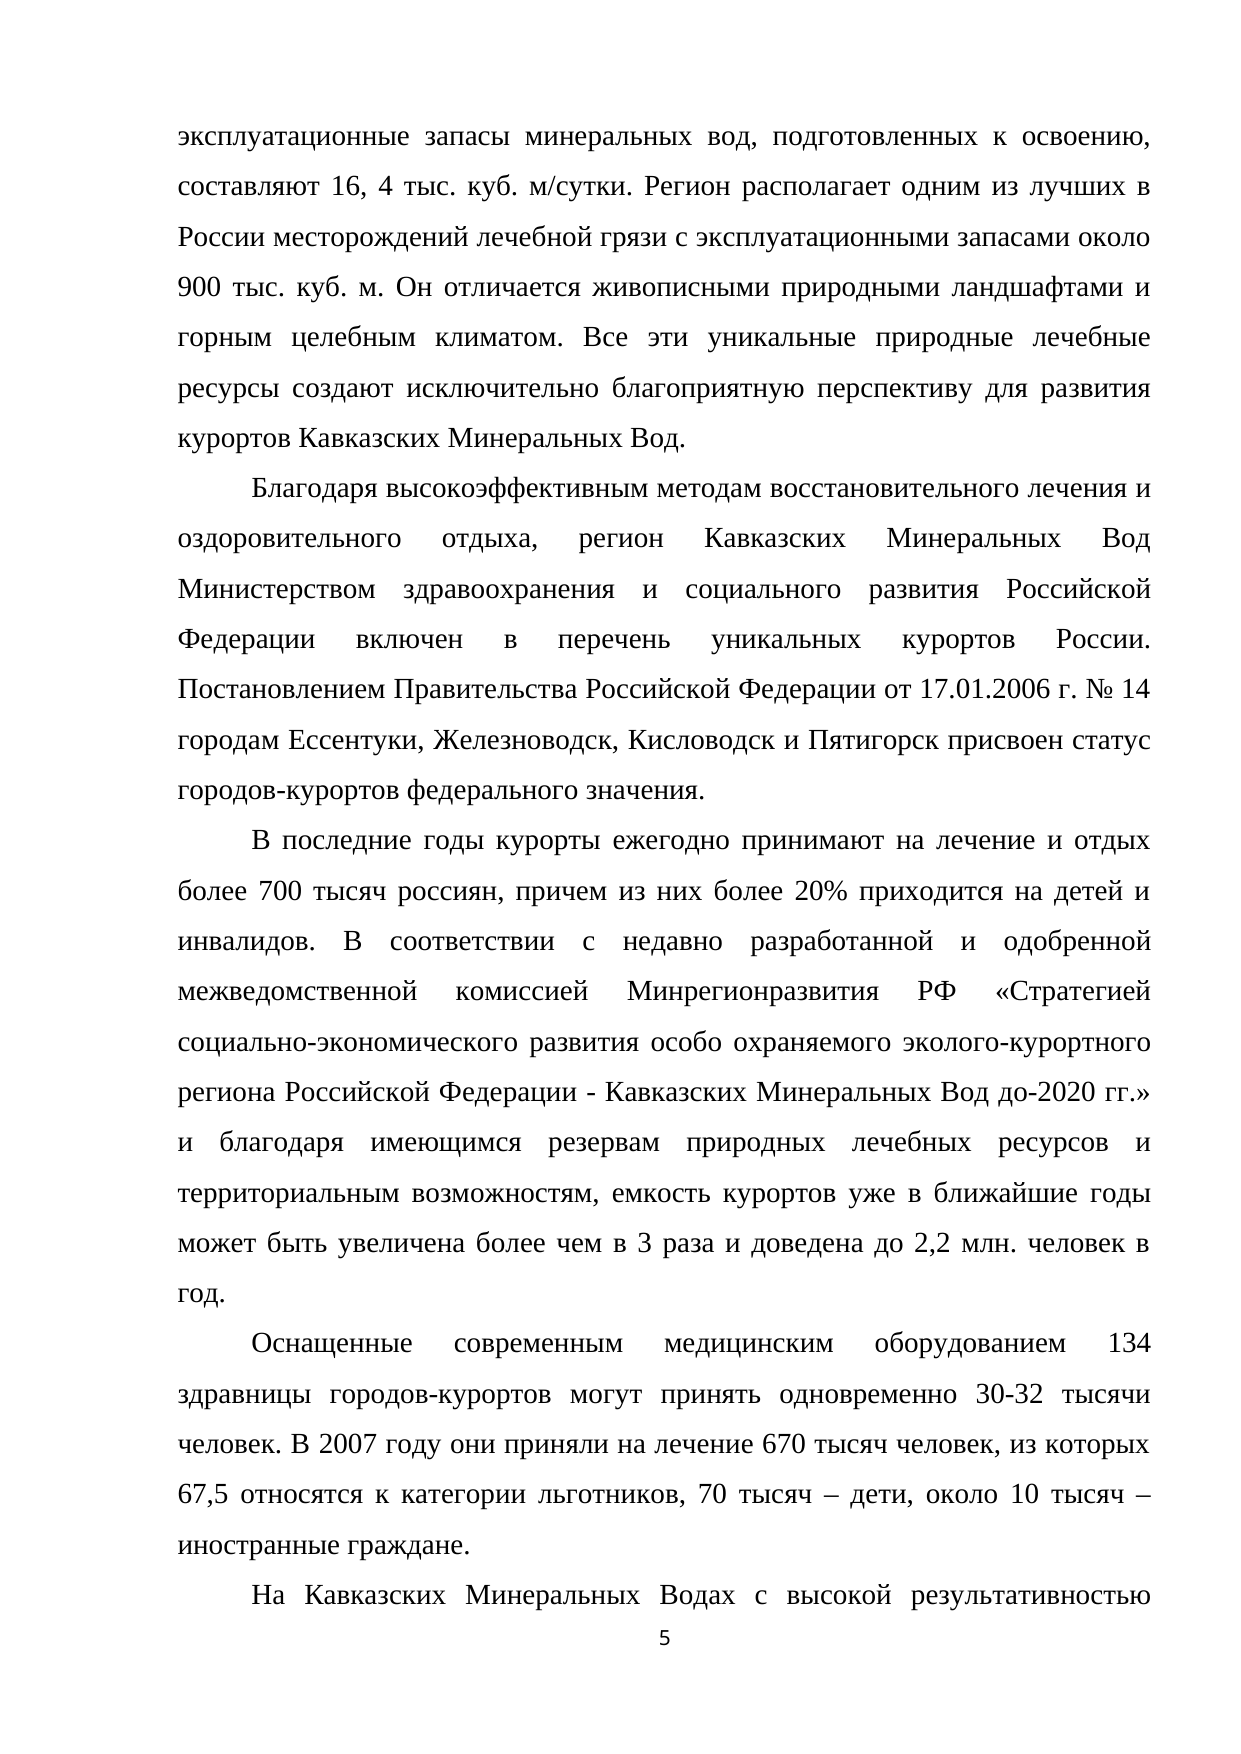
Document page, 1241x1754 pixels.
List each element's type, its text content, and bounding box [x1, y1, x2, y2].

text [177, 118, 1152, 453]
text В последние годы курорты ежегодно принимают на лечение и отдых более 700 тысяч россиян, причем из них более 20% приходится на детей и инвалидов. В соответствии с недавно разработанной и одобренной межведомственной комиссией Минрегионразвития РФ «Стратегией социально-экономического развития особо охраняемого эколого-курортного региона Российской Федерации - Кавказских Минеральных Вод до-2020 гг.» и благодаря имеющимся резервам природных лечебных ресурсов и территориальным возможностям, емкость курортов уже в ближайшие годы может быть увеличена более чем в 3 раза и доведена до 2,2 млн. человек в год. [177, 822, 1152, 1309]
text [177, 1577, 1152, 1611]
text Оснащенные современным медицинским оборудованием 134 здравницы городов-курортов могут принять одновременно 30-32 тысячи человек. В 2007 году они приняли на лечение 670 тысяч человек, из которых 67,5 относятся к категории льготников, 70 тысяч – дети, около 10 тысяч – иностранные граждане. [177, 1326, 1152, 1560]
text Благодаря высокоэффективным методам восстановительного лечения и оздоровительного отдыха, регион Кавказских Минеральных Вод Министерством здравоохранения и социального развития Российской Федерации включен в перечень уникальных курортов России. Постановлением Правительства Российской Федерации от 17.01.2006 г. № 14 городам Ессентуки, Железноводск, Кисловодск и Пятигорск присвоен статус городов-курортов федерального значения. [177, 470, 1152, 806]
